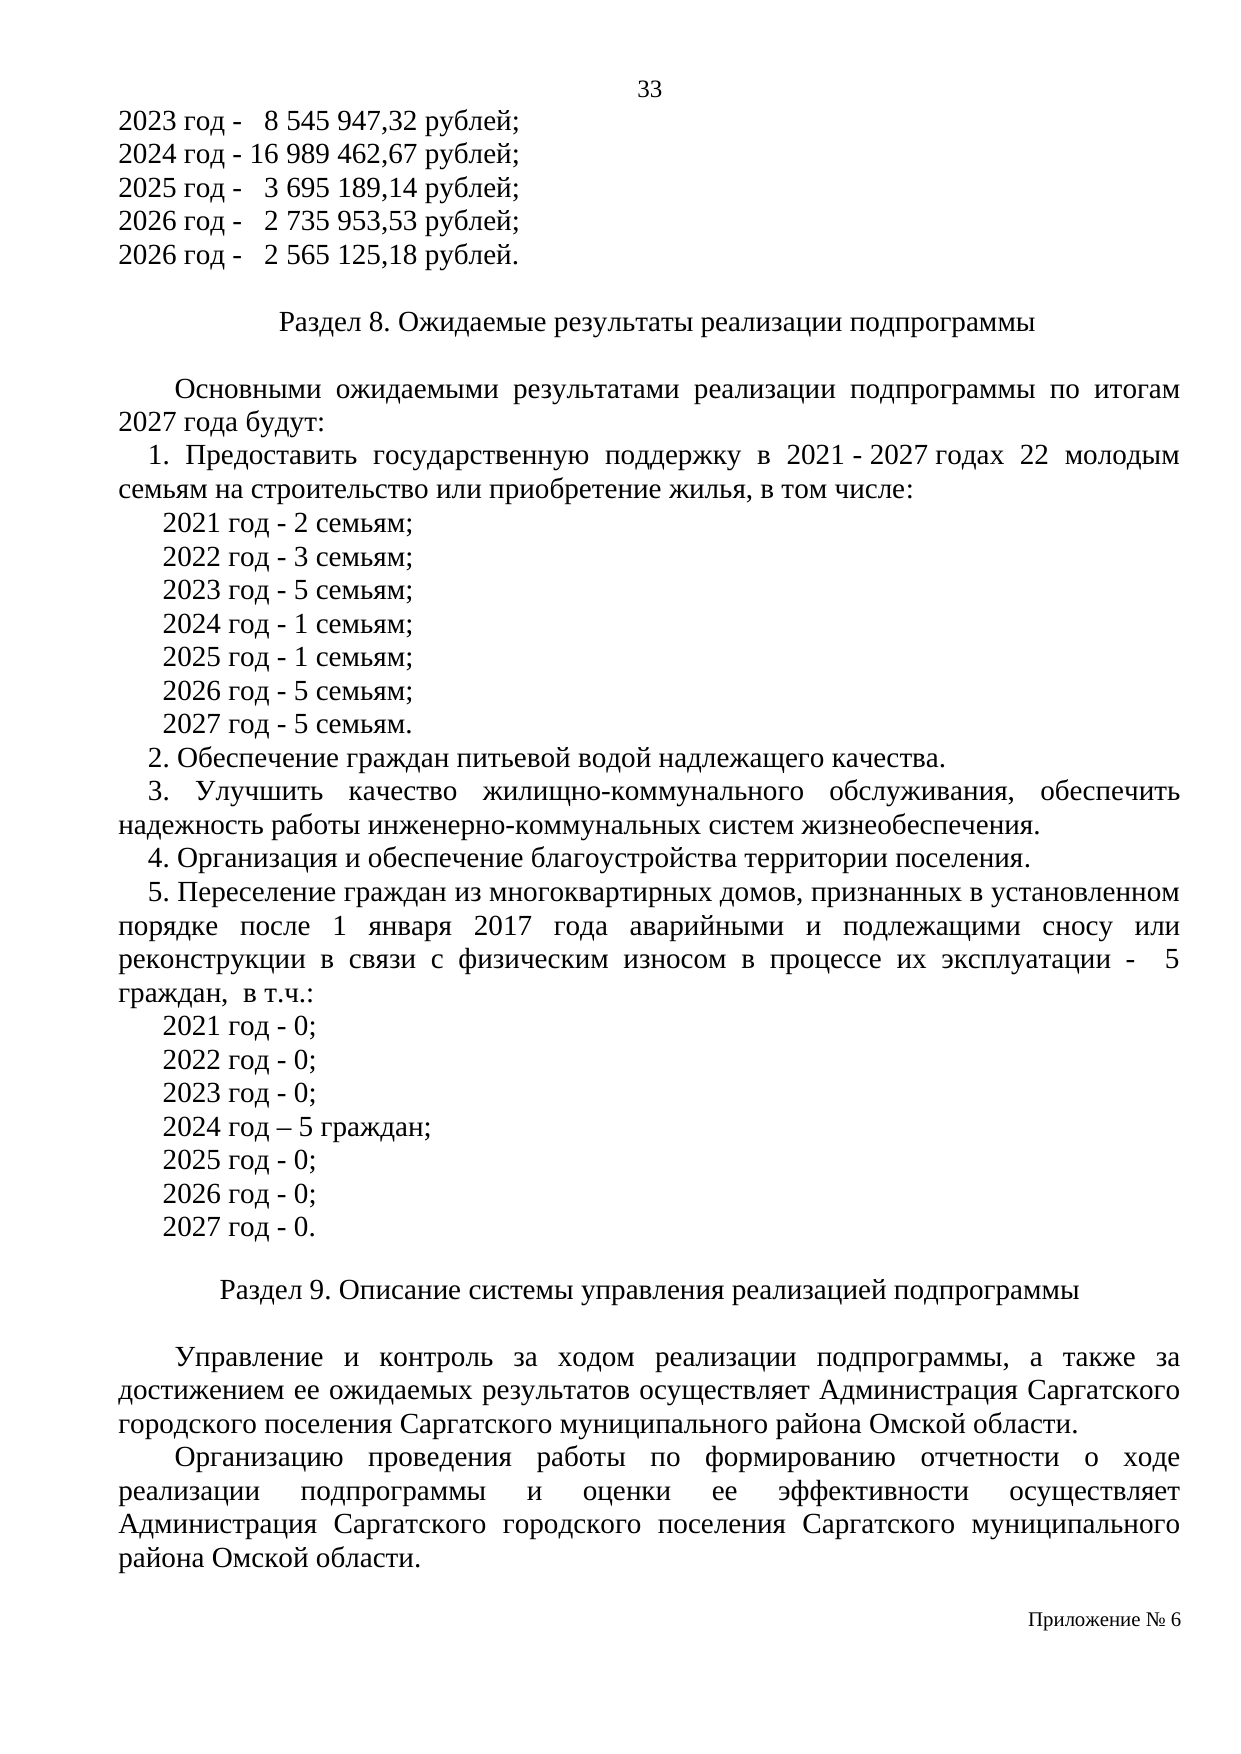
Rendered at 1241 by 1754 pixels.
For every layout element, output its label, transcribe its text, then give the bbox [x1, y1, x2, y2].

text Организацию проведения работы по формированию отчетности о ходе реализации подпрограммы и оценки ее эффективности осуществляет Администрация Саргатского городского поселения Саргатского муниципального района Омской области. [118, 1439, 1181, 1574]
text 2025 год - 1 семьям; [118, 639, 1181, 673]
text 2023 год - 8 545 947,32 рублей; [118, 103, 1181, 136]
text 2021 год - 2 семьям; [118, 505, 1181, 539]
text 2022 год - 3 семьям; [118, 539, 1181, 572]
text 2025 год - 0; [118, 1142, 1181, 1176]
text 2024 год - 16 989 462,67 рублей; [118, 136, 1181, 170]
text 2027 год - 0. [118, 1209, 1181, 1243]
text Основными ожидаемыми результатами реализации подпрограммы по итогам 2027 года будут: [118, 371, 1181, 438]
text 1. Предоставить государственную поддержку в 2021 - 2027 годах 22 молодым семьям на строительство или приобретение жилья, в том числе: [118, 438, 1180, 505]
text 5. Переселение граждан из многоквартирных домов, признанных в установленном порядке после 1 января 2017 года аварийными и подлежащими сносу или реконструкции в связи с физическим износом в процессе их эксплуатации - 5 граждан, в т.ч.: [118, 874, 1181, 1008]
text Приложение № 6 [118, 1607, 1181, 1631]
text 3. Улучшить качество жилищно-коммунального обслуживания, обеспечить надежность работы инженерно-коммунальных систем жизнеобеспечения. [118, 773, 1181, 841]
text Раздел 9. Описание системы управления реализацией подпрограммы [118, 1272, 1181, 1305]
text 2026 год - 2 735 953,53 рублей; [118, 203, 1181, 237]
text 2026 год - 5 семьям; [118, 673, 1181, 706]
text 2026 год - 2 565 125,18 рублей. [118, 237, 1181, 270]
text 4. Организация и обеспечение благоустройства территории поселения. [118, 841, 1181, 874]
text 2026 год - 0; [118, 1176, 1181, 1209]
text 2024 год - 1 семьям; [118, 606, 1181, 639]
text 2. Обеспечение граждан питьевой водой надлежащего качества. [118, 740, 1181, 773]
text 2027 год - 5 семьям. [118, 706, 1181, 740]
text 2024 год – 5 граждан; [118, 1109, 1181, 1142]
text 2021 год - 0; [118, 1008, 1181, 1042]
text 2023 год - 5 семьям; [118, 572, 1181, 606]
text 2023 год - 0; [118, 1075, 1181, 1109]
text Раздел 8. Ожидаемые результаты реализации подпрограммы [118, 304, 1181, 337]
text 2025 год - 3 695 189,14 рублей; [118, 170, 1181, 203]
text 2022 год - 0; [118, 1042, 1181, 1075]
text Управление и контроль за ходом реализации подпрограммы, а также за достижением ее ожидаемых результатов осуществляет Администрация Саргатского городского поселения Саргатского муниципального района Омской области. [118, 1339, 1181, 1439]
